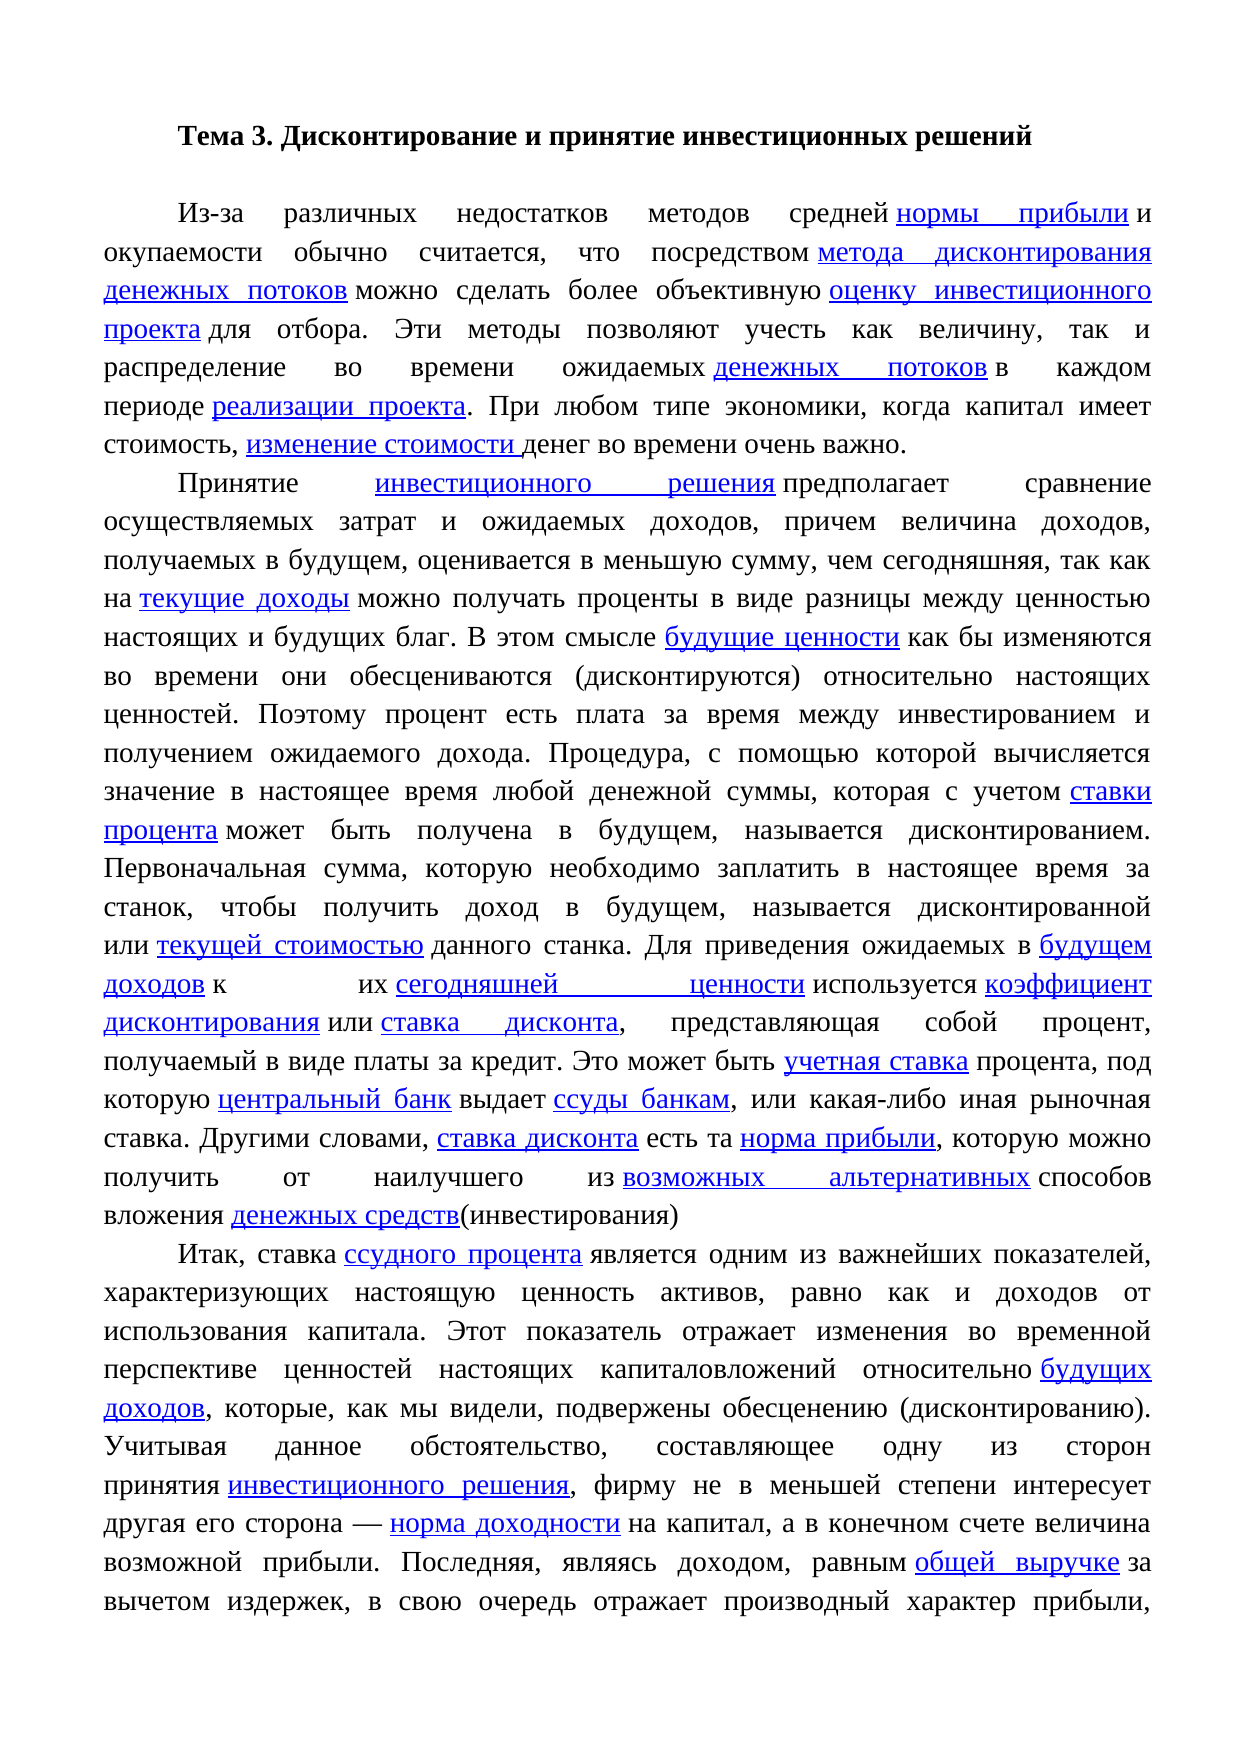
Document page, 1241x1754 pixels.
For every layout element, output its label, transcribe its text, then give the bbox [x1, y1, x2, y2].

text Из-за различных недостатков методов средней нормы прибыли и окупаемости обычно считается, что посредством метода дисконтирования денежных потоков можно сделать более объективную оценку инвестиционного проекта для отбора. Эти методы позволяют учесть как величину, так и распределение во времени ожидаемых денежных потоков в каждом периоде реализации проекта. При любом типе экономики, когда капитал имеет стоимость, изменение стоимости денег во времени очень важно. [103, 195, 1152, 460]
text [103, 1236, 1152, 1616]
text Тема 3. Дисконтирование и принятие инвестиционных решений [103, 118, 1152, 152]
text Принятие инвестиционного решения предполагает сравнение осуществляемых затрат и ожидаемых доходов, причем величина доходов, получаемых в будущем, оценивается в меньшую сумму, чем сегодняшняя, так как на текущие доходы можно получать проценты в виде разницы между ценностью настоящих и будущих благ. В этом смысле будущие ценности как бы изменяются во времени они обесцениваются (дисконтируются) относительно настоящих ценностей. Поэтому процент есть плата за время между инвестированием и получением ожидаемого дохода. Процедура, с помощью которой вычисляется значение в настоящее время любой денежной суммы, которая с учетом ставки процента может быть получена в будущем, называется дисконтированием. Первоначальная сумма, которую необходимо заплатить в настоящее время за станок, чтобы получить доход в будущем, называется дисконтированной или текущей стоимостью данного станка. Для приведения ожидаемых в будущем доходов к их сегодняшней ценности используется коэффициент дисконтирования или ставка дисконта, представляющая собой процент, получаемый в виде платы за кредит. Это может быть учетная ставка процента, под которую центральный банк выдает ссуды банкам, или какая-либо иная рыночная ставка. Другими словами, ставка дисконта есть та норма прибыли, которую можно получить от наилучшего из возможных альтернативных способов вложения денежных средств(инвестирования) [103, 465, 1152, 1231]
